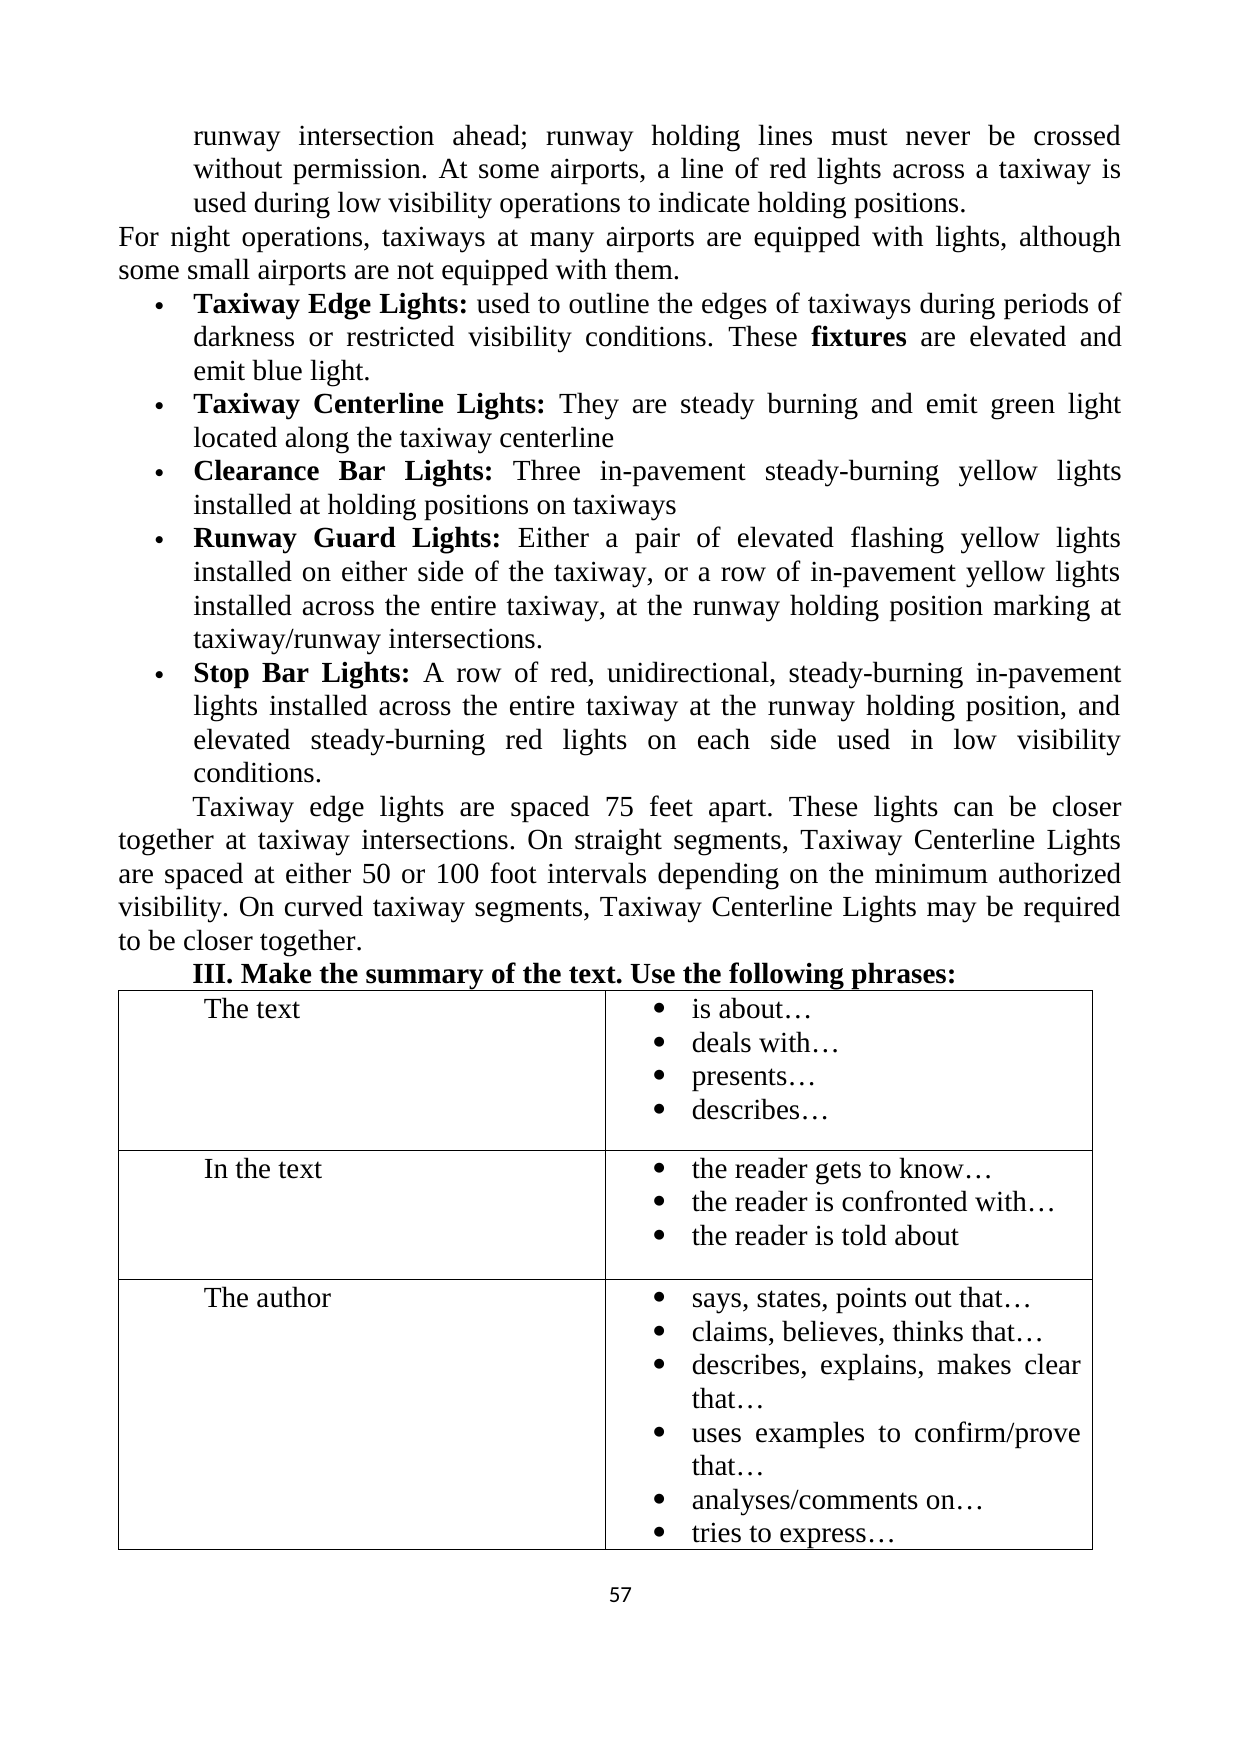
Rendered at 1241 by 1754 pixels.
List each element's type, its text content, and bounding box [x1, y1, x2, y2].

table_cell the reader gets to know… the reader is confronted with… the reader is told about [606, 1151, 1092, 1279]
list Taxiway Edge Lights: used to outline the edges of taxiways during periods of darkness or restricted visibility conditions. These fixtures are elevated and emit blue light. [156, 286, 1122, 386]
list Clearance Bar Lights: Three in-pavement steady-burning yellow lights installed at holding positions on taxiways [156, 453, 1122, 521]
table_header is about… deals with… presents… describes… [606, 991, 1092, 1150]
list Stop Bar Lights: A row of red, unidirectional, steady-burning in-pavement lights installed across the entire taxiway at the runway holding position, and elevated steady-burning red lights on each side used in low visibility conditions. [156, 655, 1122, 789]
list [156, 118, 1122, 219]
table_cell The author [119, 1280, 605, 1549]
text For night operations, taxiways at many airports are equipped with lights, although some small airports are not equipped with them. [118, 219, 1122, 286]
table_cell In the text [119, 1151, 605, 1279]
text III. Make the summary of the text. Use the following phrases: [118, 957, 1122, 990]
table_header The text [119, 991, 605, 1150]
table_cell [606, 1280, 1092, 1549]
list Runway Guard Lights: Either a pair of elevated flashing yellow lights installed on either side of the taxiway, or a row of in-pavement yellow lights installed across the entire taxiway, at the runway holding position marking at taxiway/runway intersections. [156, 521, 1122, 655]
text Taxiway edge lights are spaced 75 feet apart. These lights can be closer together at taxiway intersections. On straight segments, Taxiway Centerline Lights are spaced at either 50 or 100 foot intervals depending on the minimum authorized visibility. On curved taxiway segments, Taxiway Centerline Lights may be required to be closer together. [118, 789, 1122, 957]
list Taxiway Centerline Lights: They are steady burning and emit green light located along the taxiway centerline [156, 386, 1122, 453]
